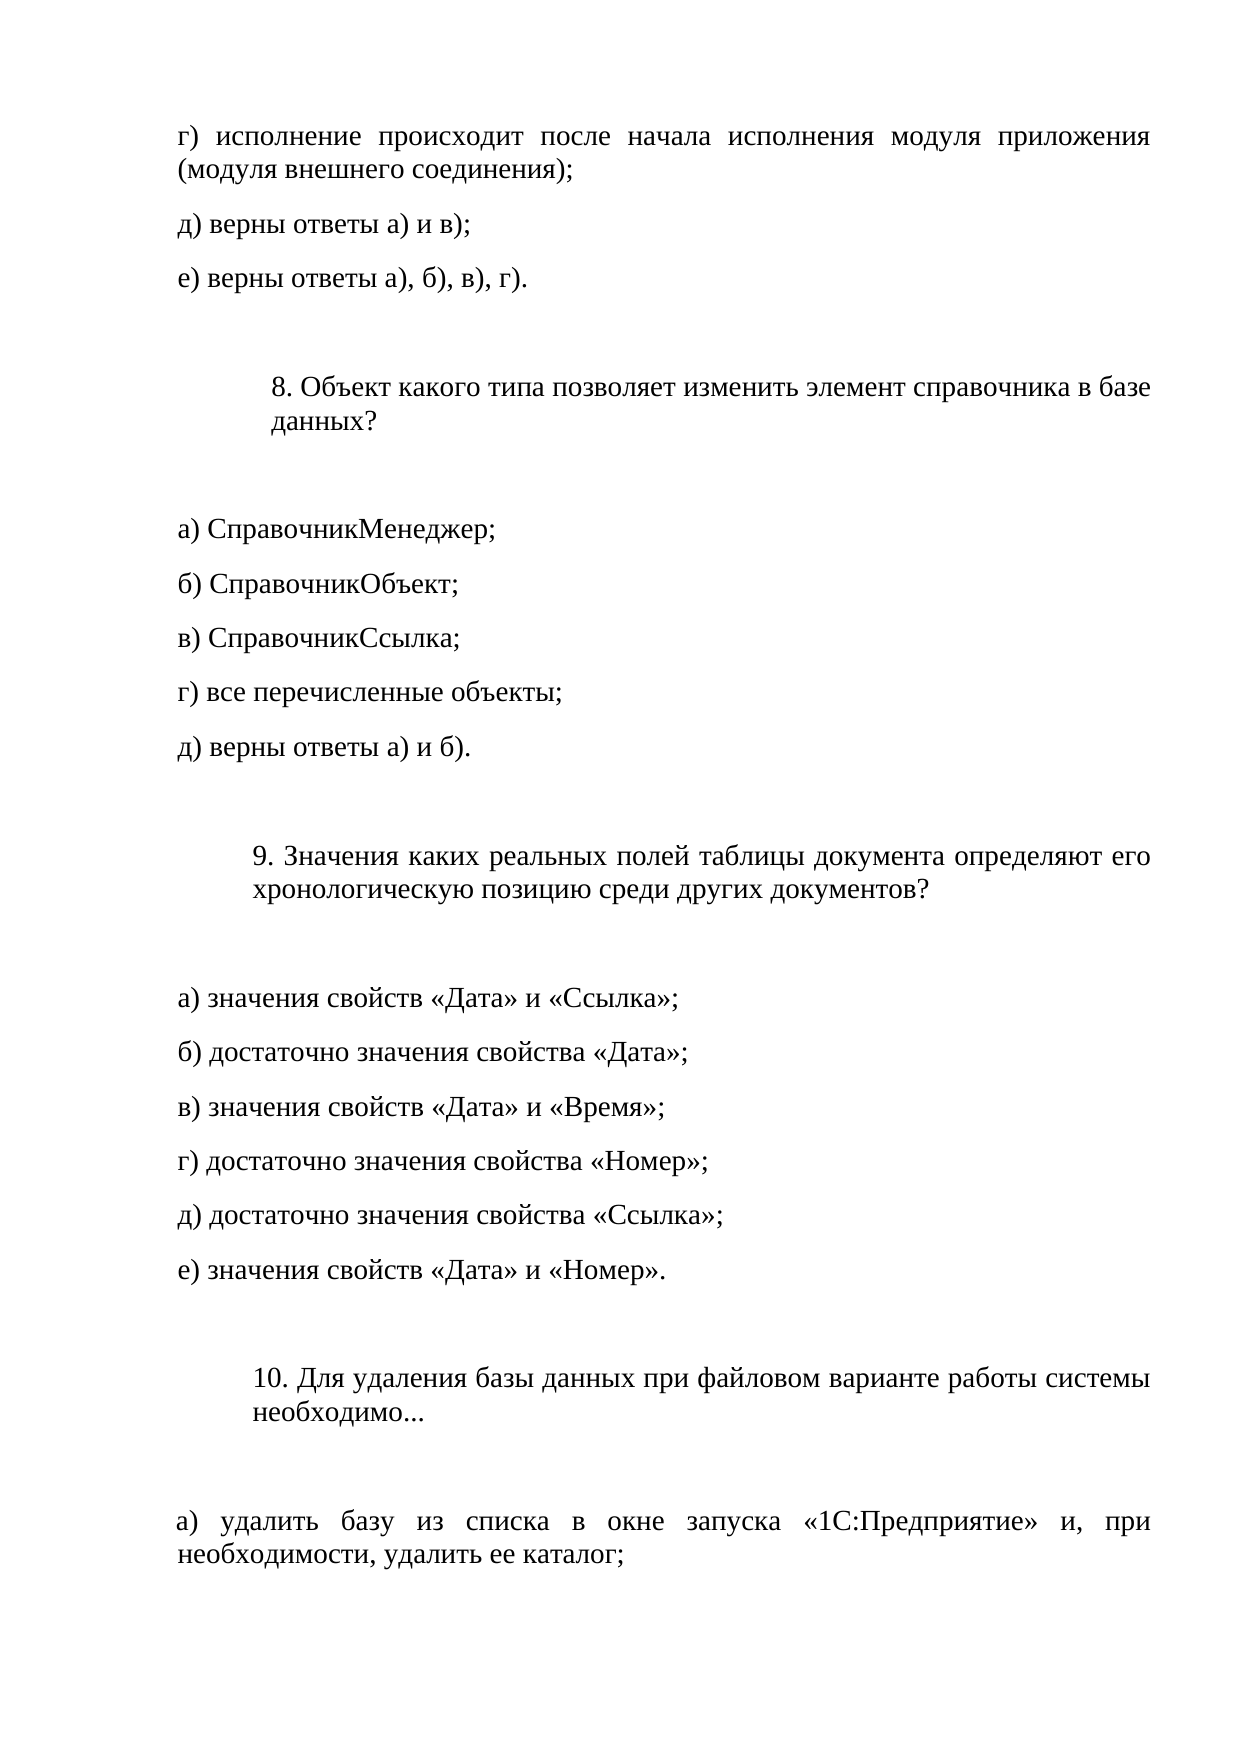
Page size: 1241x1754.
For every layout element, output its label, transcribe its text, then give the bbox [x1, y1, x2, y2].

text д) верны ответы а) и в); [177, 206, 1152, 239]
text 9. Значения каких реальных полей таблицы документа определяют его хронологическую позицию среди других документов? [252, 838, 1152, 905]
text а) СправочникМенеджер; [177, 511, 1152, 545]
text д) достаточно значения свойства «Ссылка»; [177, 1197, 1152, 1231]
text г) исполнение происходит после начала исполнения модуля приложения (модуля внешнего соединения); [177, 118, 1152, 185]
text 10. Для удаления базы данных при файловом варианте работы системы необходимо... [252, 1361, 1152, 1428]
text г) достаточно значения свойства «Номер»; [177, 1143, 1152, 1177]
text б) достаточно значения свойства «Дата»; [177, 1034, 1152, 1068]
text а) удалить базу из списка в окне запуска «1С:Предприятие» и, при необходимости, удалить ее каталог; [176, 1503, 1152, 1570]
text в) значения свойств «Дата» и «Время»; [177, 1089, 1152, 1122]
text 8. Объект какого типа позволяет изменить элемент справочника в базе данных? [271, 369, 1152, 436]
text д) верны ответы а) и б). [177, 729, 1152, 762]
text а) значения свойств «Дата» и «Ссылка»; [177, 980, 1152, 1013]
text г) все перечисленные объекты; [177, 674, 1152, 708]
text е) верны ответы а), б), в), г). [177, 260, 1152, 294]
text б) СправочникОбъект; [177, 566, 1152, 599]
text в) СправочникСсылка; [177, 620, 1152, 654]
text е) значения свойств «Дата» и «Номер». [177, 1252, 1152, 1285]
